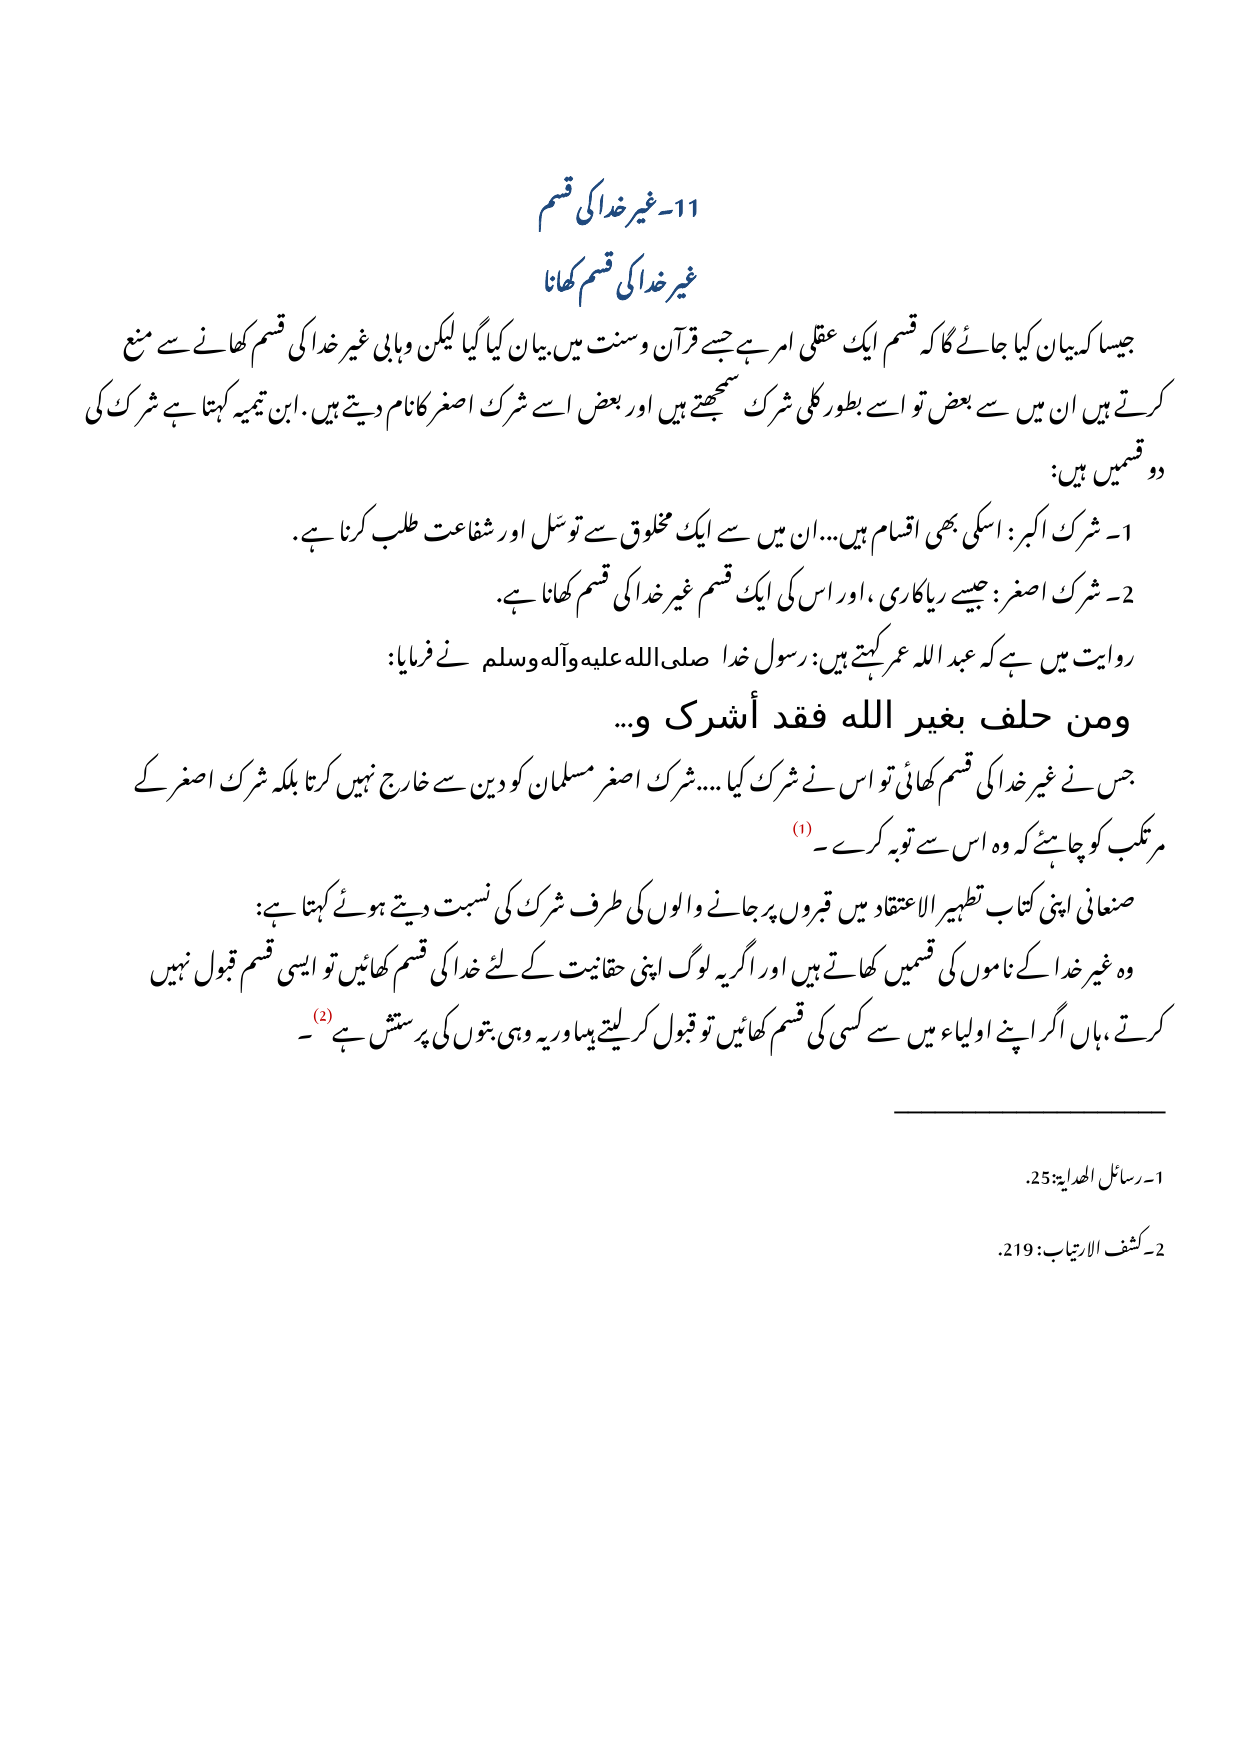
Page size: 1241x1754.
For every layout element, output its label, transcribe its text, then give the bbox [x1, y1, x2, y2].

text 1۔ شرک اکبر : اسکی بھی اقسام ہیں...ان میں سے ایک مخلوق سے توسّل اور شفاعت طلب کرنا ہے . [75, 494, 1165, 556]
text 2۔کشف الارتیاب: 219. [75, 1221, 1165, 1268]
text روایت میں ہے کہ عبد اللہ عمر کہتے ہیں: رسول خدا صلى‌الله‌عليه‌وآله‌وسلم نے فرمایا: [75, 619, 1165, 681]
text ومن حلف بغیر الله فقد أشرک و... [75, 681, 1165, 744]
text صنعانی اپنی کتاب تطہیر الاعتقاد میں قبروں پر جانے والوں کی طرف شرک کی نسبت دیتے ہوئے کہتا ہے: [75, 869, 1165, 931]
text جس نے غیر خدا کی قسم کھائی تو اس نے شرک کیا ....شرک اصغر مسلمان کو دین سے خارج نہیں کرتا بلکہ شرک اصغر کے مرتکب کو چاہئے کہ وہ اس سے توبہ کرے ۔(1) [75, 744, 1165, 869]
text 2۔ شرک اصغر : جیسے ریاکاری ،اور اس کی ایک قسم غیر خدا کی قسم کھانا ہے. [75, 556, 1165, 619]
text ____________________ [75, 1056, 1165, 1124]
text وہ غیر خدا کے ناموں کی قسمیں کھاتے ہیں اور اگر یہ لوگ اپنی حقانیت کے لئے خدا کی قسم کھائیں تو ایسی قسم قبول نہیں کرتے ،ہاں اگر اپنے اولیاء میں سے کسی کی قسم کھائیں تو قبول کر لیتے ہیںاور یہ وہی بتوں کی پرستش ہے(2)۔ [75, 931, 1165, 1056]
subtitle 11۔غیر خدا کی قسم [75, 106, 1165, 231]
text جیسا کہ بیان کیا جائے گا کہ قسم ایک عقلی امر ہے جسے قرآن وسنت میں بیان کیا گیا لیکن وہابی غیر خدا کی قسم کھانے سے منع کرتے ہیں ان میں سے بعض تو اسے بطور کلی شرک سمجھتے ہیں اور بعض اسے شرک اصغر کانام دیتے ہیں .ابن تیمیہ کہتا ہے شر ک کی دو قسمیں ہیں: [75, 306, 1165, 494]
text 1۔رسائل الھدایة:25. [75, 1149, 1165, 1196]
subtitle غیر خدا کی قسم کھانا [75, 244, 1165, 306]
